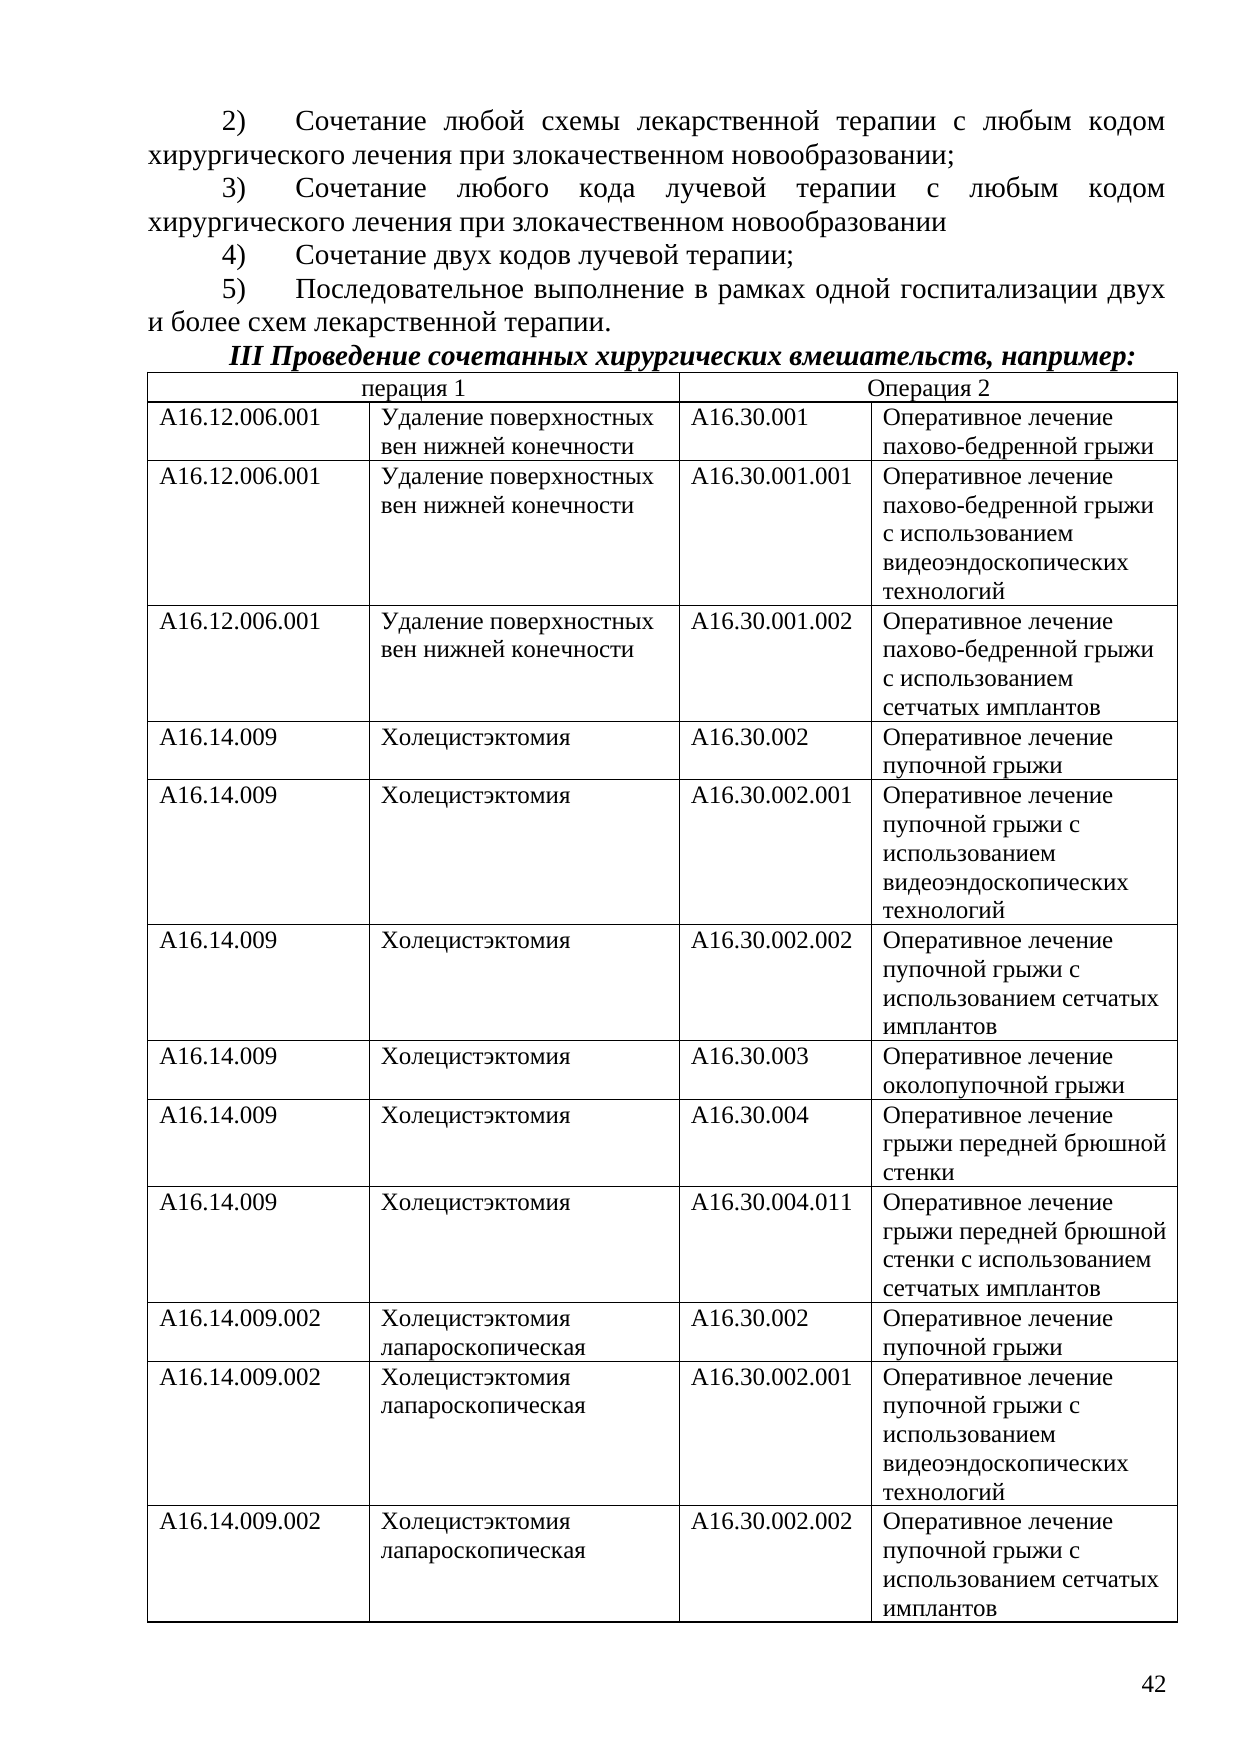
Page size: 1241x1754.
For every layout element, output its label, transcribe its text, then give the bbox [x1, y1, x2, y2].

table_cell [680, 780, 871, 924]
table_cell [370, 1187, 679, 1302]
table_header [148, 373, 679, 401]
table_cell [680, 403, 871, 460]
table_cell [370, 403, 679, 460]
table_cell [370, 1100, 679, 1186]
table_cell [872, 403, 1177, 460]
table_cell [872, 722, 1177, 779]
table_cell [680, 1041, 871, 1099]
list Сочетание двух кодов лучевой терапии; [148, 237, 1166, 271]
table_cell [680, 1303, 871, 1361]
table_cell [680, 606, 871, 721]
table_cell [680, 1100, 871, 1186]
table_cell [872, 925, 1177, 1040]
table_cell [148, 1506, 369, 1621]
list Последовательное выполнение в рамках одной госпитализации двух и более схем лекарственной терапии. [148, 271, 1166, 338]
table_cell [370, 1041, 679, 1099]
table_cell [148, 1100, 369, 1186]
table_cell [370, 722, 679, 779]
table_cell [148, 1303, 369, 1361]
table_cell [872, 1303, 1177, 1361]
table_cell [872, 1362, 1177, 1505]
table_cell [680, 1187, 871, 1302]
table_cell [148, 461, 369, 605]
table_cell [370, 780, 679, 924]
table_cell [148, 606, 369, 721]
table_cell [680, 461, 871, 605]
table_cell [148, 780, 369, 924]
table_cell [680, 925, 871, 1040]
list Сочетание любого кода лучевой терапии с любым кодом хирургического лечения при злокачественном новообразовании [148, 170, 1166, 237]
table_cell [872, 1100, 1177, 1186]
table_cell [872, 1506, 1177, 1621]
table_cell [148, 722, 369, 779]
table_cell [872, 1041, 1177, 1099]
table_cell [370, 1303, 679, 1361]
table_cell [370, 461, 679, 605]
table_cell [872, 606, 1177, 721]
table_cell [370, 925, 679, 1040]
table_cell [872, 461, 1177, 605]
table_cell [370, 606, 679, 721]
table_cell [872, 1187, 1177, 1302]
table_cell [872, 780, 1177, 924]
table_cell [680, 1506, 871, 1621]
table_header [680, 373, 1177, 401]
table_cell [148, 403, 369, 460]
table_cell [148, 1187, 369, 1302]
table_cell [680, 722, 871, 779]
text III Проведение сочетанных хирургических вмешательств, например: [148, 338, 1166, 372]
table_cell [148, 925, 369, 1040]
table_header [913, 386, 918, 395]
list Сочетание любой схемы лекарственной терапии с любым кодом хирургического лечения при злокачественном новообразовании; [148, 103, 1166, 170]
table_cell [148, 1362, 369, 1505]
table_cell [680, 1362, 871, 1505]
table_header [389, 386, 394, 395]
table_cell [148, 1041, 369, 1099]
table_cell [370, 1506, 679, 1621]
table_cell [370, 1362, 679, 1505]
